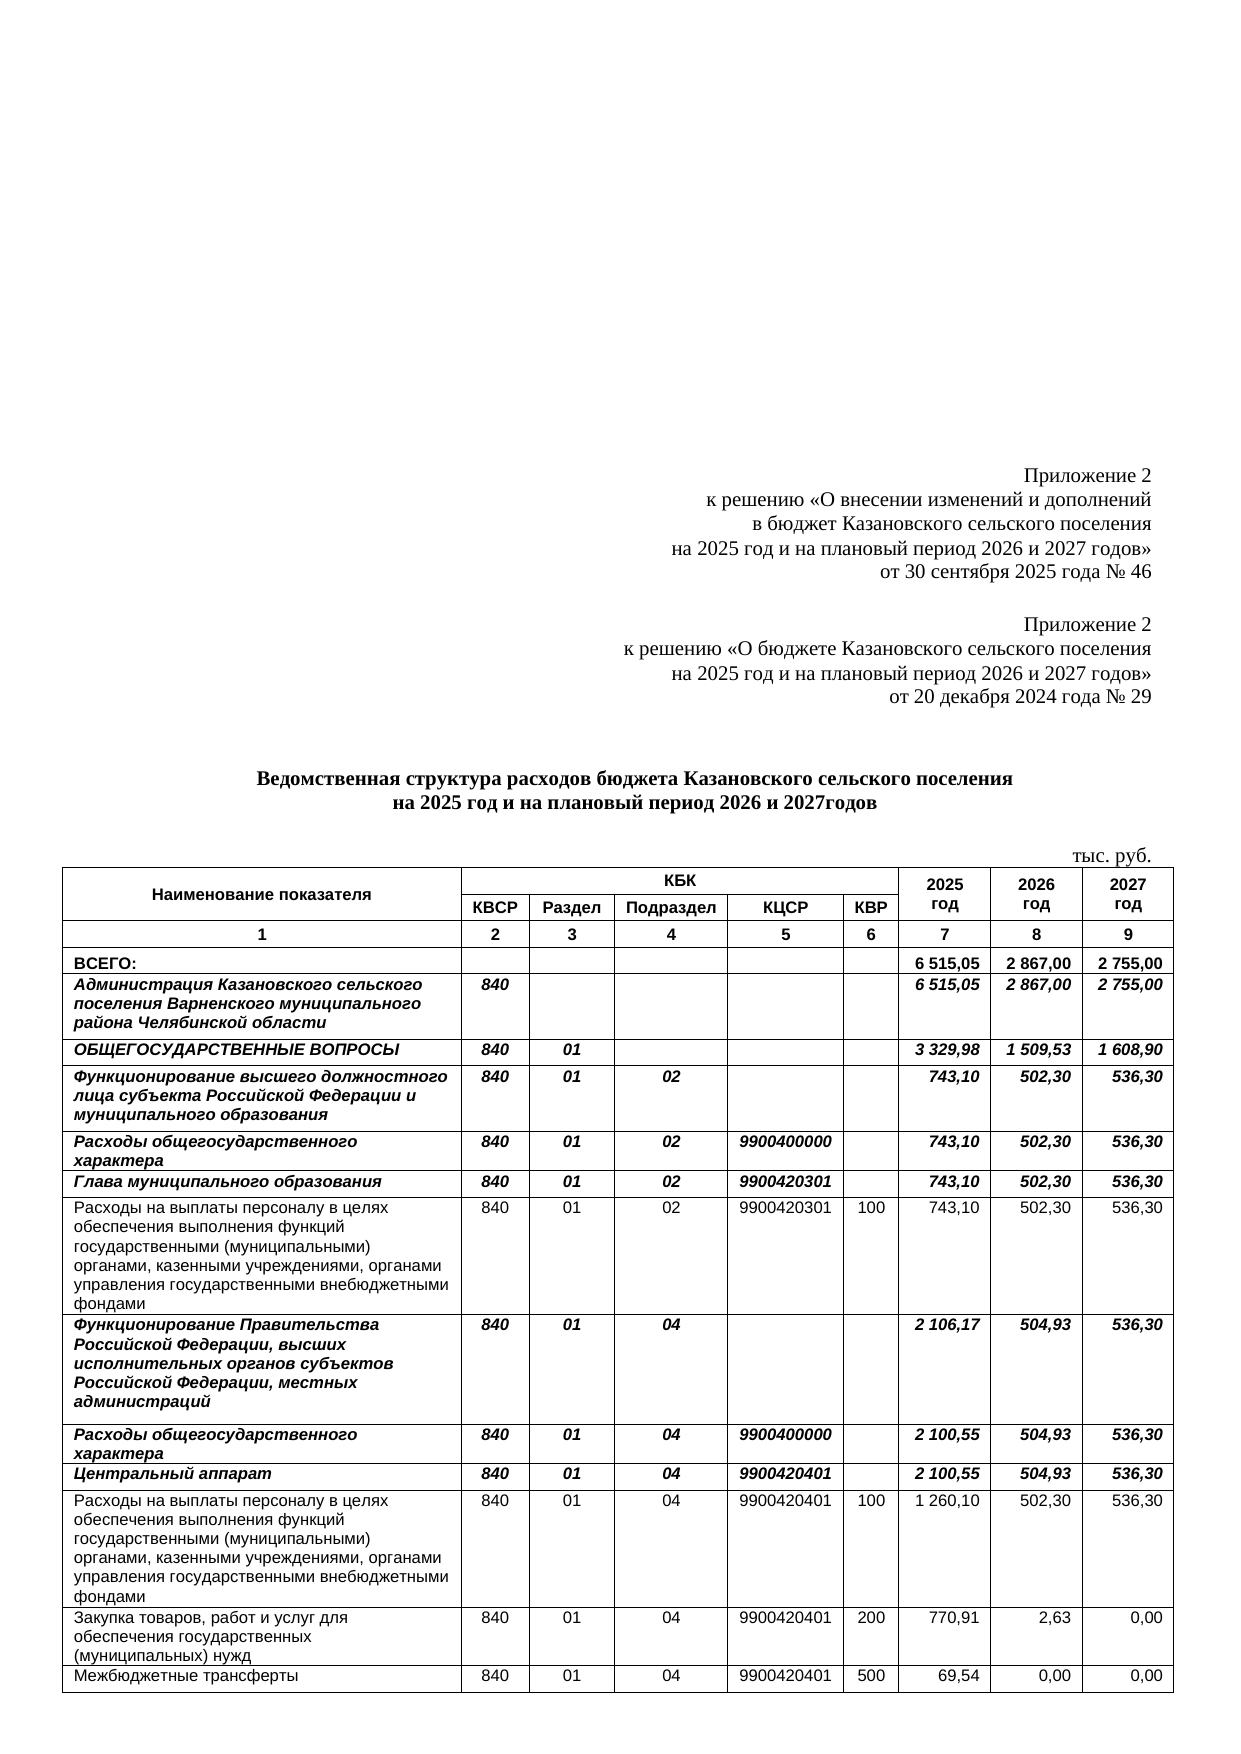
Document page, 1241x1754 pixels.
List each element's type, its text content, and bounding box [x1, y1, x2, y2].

table_cell 04 [615, 1666, 727, 1692]
table_cell [844, 1132, 898, 1170]
table_cell 9900420401 [728, 1491, 843, 1607]
table_cell 840 [462, 1040, 529, 1065]
table_cell [615, 1040, 727, 1065]
table_cell [844, 1464, 898, 1489]
table_cell 840 [462, 1066, 529, 1131]
table_cell 502,30 [991, 1491, 1082, 1607]
table_cell 9900420401 [728, 1464, 843, 1489]
table_cell 100 [844, 1198, 898, 1314]
table_cell 01 [530, 1666, 614, 1692]
table_cell 0,00 [1083, 1608, 1173, 1665]
table_cell 01 [530, 1040, 614, 1065]
table_cell 502,30 [991, 1132, 1082, 1170]
table_cell Администрация Казановского сельского поселения Варненского муниципального района Челябинской области [63, 974, 461, 1039]
table_cell 840 [462, 1464, 529, 1489]
table_cell [844, 1315, 898, 1423]
table_cell 04 [615, 1491, 727, 1607]
table_cell 743,10 [899, 1171, 990, 1197]
table_cell 840 [462, 1491, 529, 1607]
table_cell 2 755,00 [1083, 948, 1173, 973]
table_cell [844, 948, 898, 973]
table_cell 01 [530, 1608, 614, 1665]
table_cell 04 [615, 1464, 727, 1489]
table_cell 840 [462, 1315, 529, 1423]
table_cell 504,93 [991, 1464, 1082, 1489]
table_cell Функционирование высшего должностного лица субъекта Российской Федерации и муниципального образования [63, 1066, 461, 1131]
table_cell 8 [991, 921, 1082, 947]
table_cell 840 [462, 1132, 529, 1170]
table_cell 502,30 [991, 1066, 1082, 1131]
table_cell Межбюджетные трансферты [63, 1666, 461, 1692]
table_cell 840 [462, 1425, 529, 1463]
table_cell 536,30 [1083, 1132, 1173, 1170]
table_cell 3 329,98 [899, 1040, 990, 1065]
table_cell 7 [899, 921, 990, 947]
table_cell 04 [615, 1315, 727, 1423]
text Приложение 2 [118, 612, 1152, 636]
table_cell 536,30 [1083, 1425, 1173, 1463]
table_cell 2 [462, 921, 529, 947]
table_cell 2 867,00 [991, 948, 1082, 973]
table_cell 5 [728, 921, 843, 947]
table_cell 1 260,10 [899, 1491, 990, 1607]
table_cell Раздел [530, 895, 614, 920]
table_cell 502,30 [991, 1198, 1082, 1314]
table_cell [615, 948, 727, 973]
table_header Наименование показателя [63, 868, 461, 920]
table_cell 840 [462, 1608, 529, 1665]
table_cell [462, 948, 529, 973]
text от 30 сентября 2025 года № 46 [118, 559, 1152, 583]
table_cell 536,30 [1083, 1066, 1173, 1131]
table_cell [728, 1040, 843, 1065]
table_cell 200 [844, 1608, 898, 1665]
table_cell 01 [530, 1132, 614, 1170]
table_cell 502,30 [991, 1171, 1082, 1197]
table_cell [844, 1171, 898, 1197]
table_cell 9900420401 [728, 1666, 843, 1692]
table_cell 840 [462, 1171, 529, 1197]
table_cell 1 [63, 921, 461, 947]
table_cell 743,10 [899, 1198, 990, 1314]
table_cell 9900420401 [728, 1608, 843, 1665]
table_cell 536,30 [1083, 1491, 1173, 1607]
text от 20 декабря 2024 года № 29 [118, 684, 1152, 708]
table_cell 02 [615, 1198, 727, 1314]
table_cell 0,00 [1083, 1666, 1173, 1692]
table_cell [844, 1066, 898, 1131]
table_cell 01 [530, 1315, 614, 1423]
table_cell 01 [530, 1171, 614, 1197]
table_cell 2 755,00 [1083, 974, 1173, 1039]
table_cell 4 [615, 921, 727, 947]
table_cell 6 515,05 [899, 974, 990, 1039]
table_cell [728, 974, 843, 1039]
table_cell 6 [844, 921, 898, 947]
text Ведомственная структура расходов бюджета Казановского сельского поселения [118, 766, 1152, 790]
table_cell 04 [615, 1425, 727, 1463]
table_cell 536,30 [1083, 1198, 1173, 1314]
table_cell 01 [530, 1066, 614, 1131]
table_cell 500 [844, 1666, 898, 1692]
table_header КБК [462, 868, 898, 893]
table_cell 01 [530, 1425, 614, 1463]
text Приложение 2 [118, 463, 1152, 487]
table_cell 840 [462, 1666, 529, 1692]
table_cell 770,91 [899, 1608, 990, 1665]
text к решению «О бюджете Казановского сельского поселения [118, 636, 1152, 660]
table_cell 100 [844, 1491, 898, 1607]
table_cell 840 [462, 1198, 529, 1314]
table_cell 536,30 [1083, 1315, 1173, 1423]
table_cell 01 [530, 1464, 614, 1489]
table_cell 2 867,00 [991, 974, 1082, 1039]
table_cell Расходы общегосударственного характера [63, 1425, 461, 1463]
table_cell 02 [615, 1066, 727, 1131]
title на 2025 год и на плановый период 2026 и 2027годов [118, 790, 1152, 814]
table_cell 3 [530, 921, 614, 947]
table_cell КВР [844, 895, 898, 920]
table_cell 1 509,53 [991, 1040, 1082, 1065]
table_cell [844, 974, 898, 1039]
table_cell 9900400000 [728, 1425, 843, 1463]
table_cell 69,54 [899, 1666, 990, 1692]
table_cell 2 100,55 [899, 1464, 990, 1489]
table_cell КВСР [462, 895, 529, 920]
table_cell 840 [462, 974, 529, 1039]
table_cell ВСЕГО: [63, 948, 461, 973]
table_cell [728, 948, 843, 973]
table_cell 6 515,05 [899, 948, 990, 973]
table_cell 504,93 [991, 1425, 1082, 1463]
table_cell 2 106,17 [899, 1315, 990, 1423]
text на 2025 год и на плановый период 2026 и 2027 годов» [118, 660, 1152, 684]
table_cell 01 [530, 1198, 614, 1314]
table_header 2026 год [991, 868, 1082, 920]
table_cell 536,30 [1083, 1171, 1173, 1197]
table_cell Расходы общегосударственного характера [63, 1132, 461, 1170]
table_cell 1 608,90 [1083, 1040, 1173, 1065]
table_cell 02 [615, 1132, 727, 1170]
table_cell 9 [1083, 921, 1173, 947]
table_cell ОБЩЕГОСУДАРСТВЕННЫЕ ВОПРОСЫ [63, 1040, 461, 1065]
table_cell Центральный аппарат [63, 1464, 461, 1489]
table_cell [728, 1315, 843, 1423]
table_cell 01 [530, 1491, 614, 1607]
table_cell [844, 1425, 898, 1463]
table_cell [615, 974, 727, 1039]
table_cell КЦСР [728, 895, 843, 920]
table_cell 04 [615, 1608, 727, 1665]
table_cell 743,10 [899, 1132, 990, 1170]
table_cell 9900420301 [728, 1198, 843, 1314]
table_cell 2 100,55 [899, 1425, 990, 1463]
table_header 2025 год [899, 868, 990, 920]
table_header 2027 год [1083, 868, 1173, 920]
text тыс. руб. [118, 843, 1152, 867]
table_cell 536,30 [1083, 1464, 1173, 1489]
table_cell 02 [615, 1171, 727, 1197]
table_cell Глава муниципального образования [63, 1171, 461, 1197]
table_cell Подраздел [615, 895, 727, 920]
text на 2025 год и на плановый период 2026 и 2027 годов» [118, 535, 1152, 559]
table_cell [844, 1040, 898, 1065]
table_cell 2,63 [991, 1608, 1082, 1665]
table_cell Закупка товаров, работ и услуг для обеспечения государственных (муниципальных) нужд [63, 1608, 461, 1665]
text к решению «О внесении изменений и дополнений [118, 487, 1152, 511]
table_cell [530, 948, 614, 973]
table_cell 9900420301 [728, 1171, 843, 1197]
table_cell Функционирование Правительства Российской Федерации, высших исполнительных органов субъектов Российской Федерации, местных администраций [63, 1315, 461, 1423]
table_cell 504,93 [991, 1315, 1082, 1423]
text в бюджет Казановского сельского поселения [118, 511, 1152, 535]
table_cell 9900400000 [728, 1132, 843, 1170]
table_cell [728, 1066, 843, 1131]
table_cell 743,10 [899, 1066, 990, 1131]
table_cell [530, 974, 614, 1039]
table_cell 0,00 [991, 1666, 1082, 1692]
